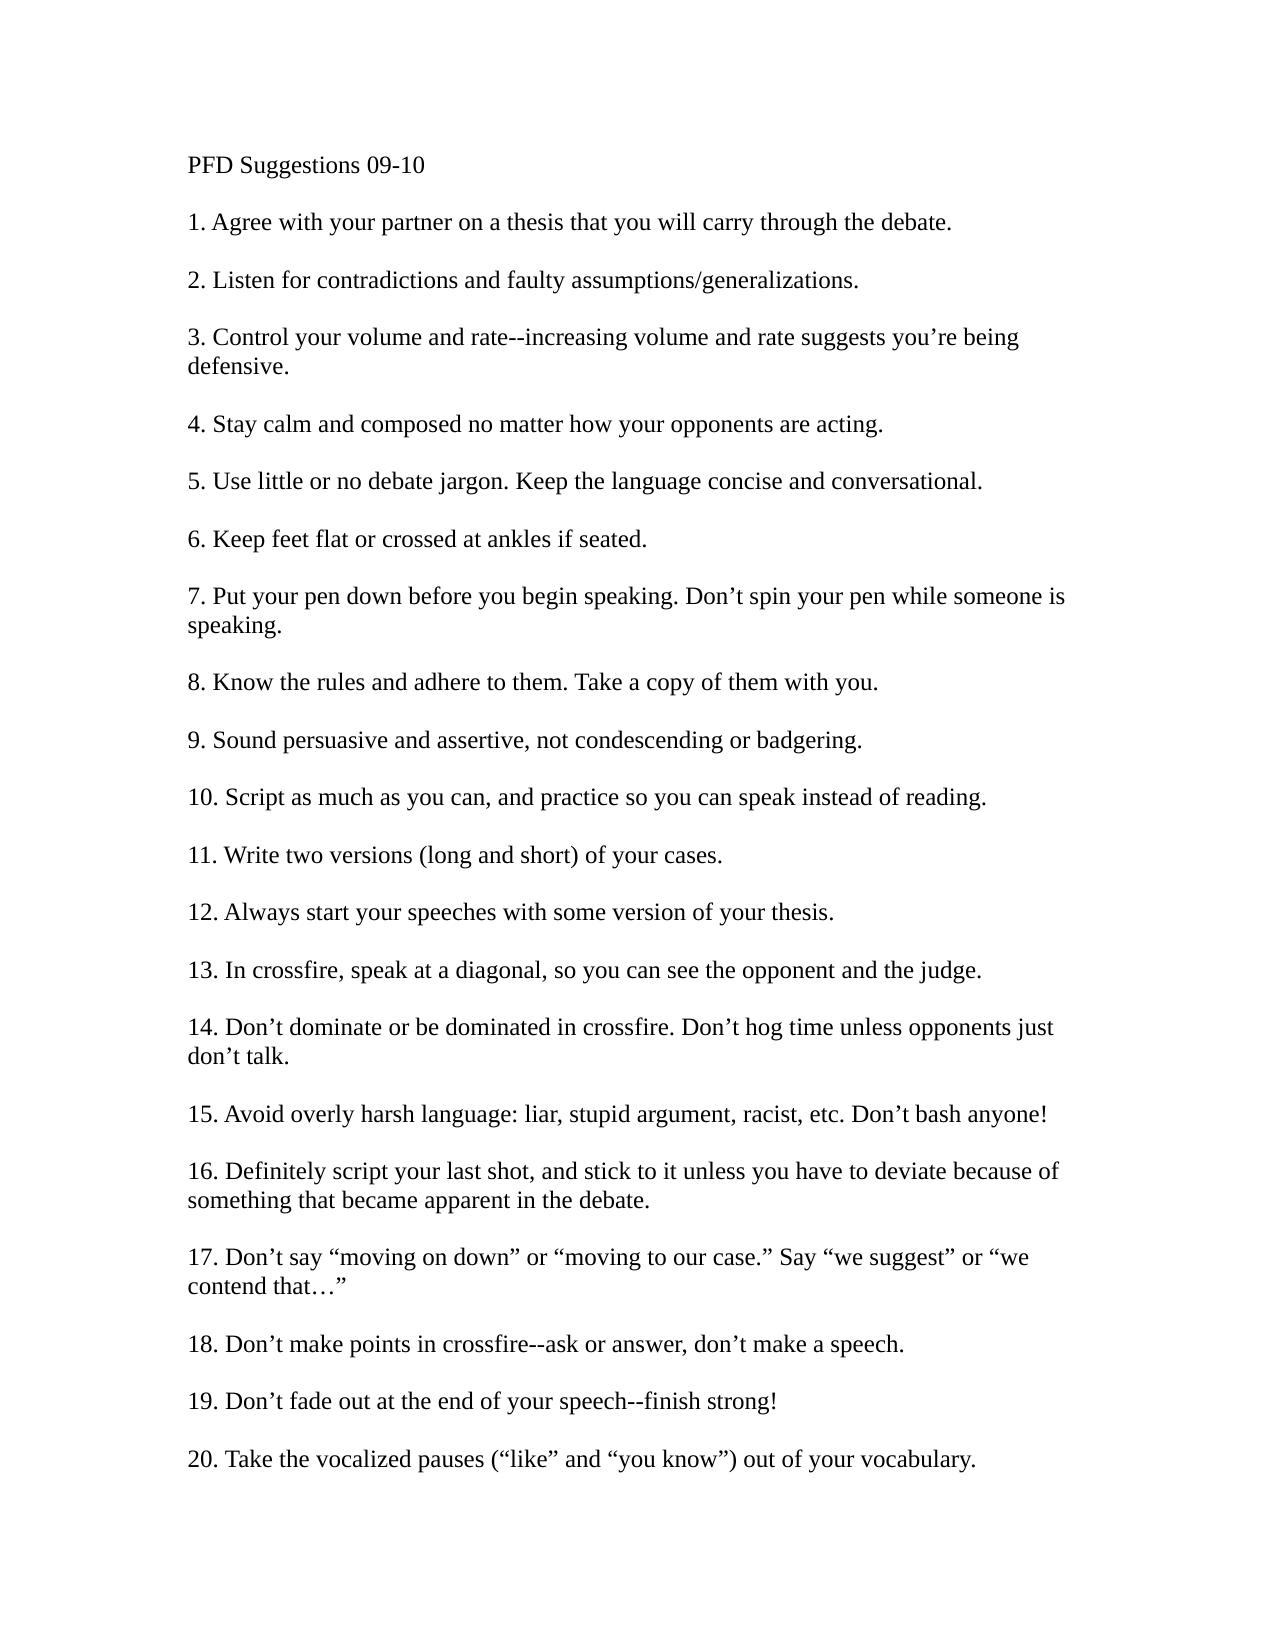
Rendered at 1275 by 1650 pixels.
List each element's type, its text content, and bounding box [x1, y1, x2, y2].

text 12. Always start your speeches with some version of your thesis. [187, 897, 1087, 926]
text 20. Take the vocalized pauses (“like” and “you know”) out of your vocabulary. [187, 1444, 1087, 1472]
text 3. Control your volume and rate--increasing volume and rate suggests you’re being defensive. [187, 322, 1087, 380]
text 14. Don’t dominate or be dominated in crossfire. Don’t hog time unless opponents just don’t talk. [187, 1012, 1087, 1070]
text 4. Stay calm and composed no matter how your opponents are acting. [187, 409, 1087, 437]
text 10. Script as much as you can, and practice so you can speak instead of reading. [187, 782, 1087, 811]
text 6. Keep feet flat or crossed at ankles if seated. [187, 524, 1087, 552]
text 17. Don’t say “moving on down” or “moving to our case.” Say “we suggest” or “we contend that…” [187, 1242, 1087, 1300]
text 15. Avoid overly harsh language: liar, stupid argument, racist, etc. Don’t bash anyone! [187, 1099, 1087, 1127]
text 13. In crossfire, speak at a diagonal, so you can see the opponent and the judge. [187, 955, 1087, 984]
text 2. Listen for contradictions and faulty assumptions/generalizations. [187, 265, 1087, 294]
text 16. Definitely script your last shot, and stick to it unless you have to deviate because of something that became apparent in the debate. [187, 1156, 1087, 1214]
text 9. Sound persuasive and assertive, not condescending or badgering. [187, 725, 1087, 754]
text 19. Don’t fade out at the end of your speech--finish strong! [187, 1386, 1087, 1415]
text 5. Use little or no debate jargon. Keep the language concise and conversational. [187, 466, 1087, 495]
text 11. Write two versions (long and short) of your cases. [187, 840, 1087, 869]
text PFD Suggestions 09-10 [187, 150, 1087, 179]
text 8. Know the rules and adhere to them. Take a copy of them with you. [187, 667, 1087, 696]
text 1. Agree with your partner on a thesis that you will carry through the debate. [187, 207, 1087, 236]
text 7. Put your pen down before you begin speaking. Don’t spin your pen while someone is speaking. [187, 581, 1087, 639]
text 18. Don’t make points in crossfire--ask or answer, don’t make a speech. [187, 1329, 1087, 1357]
